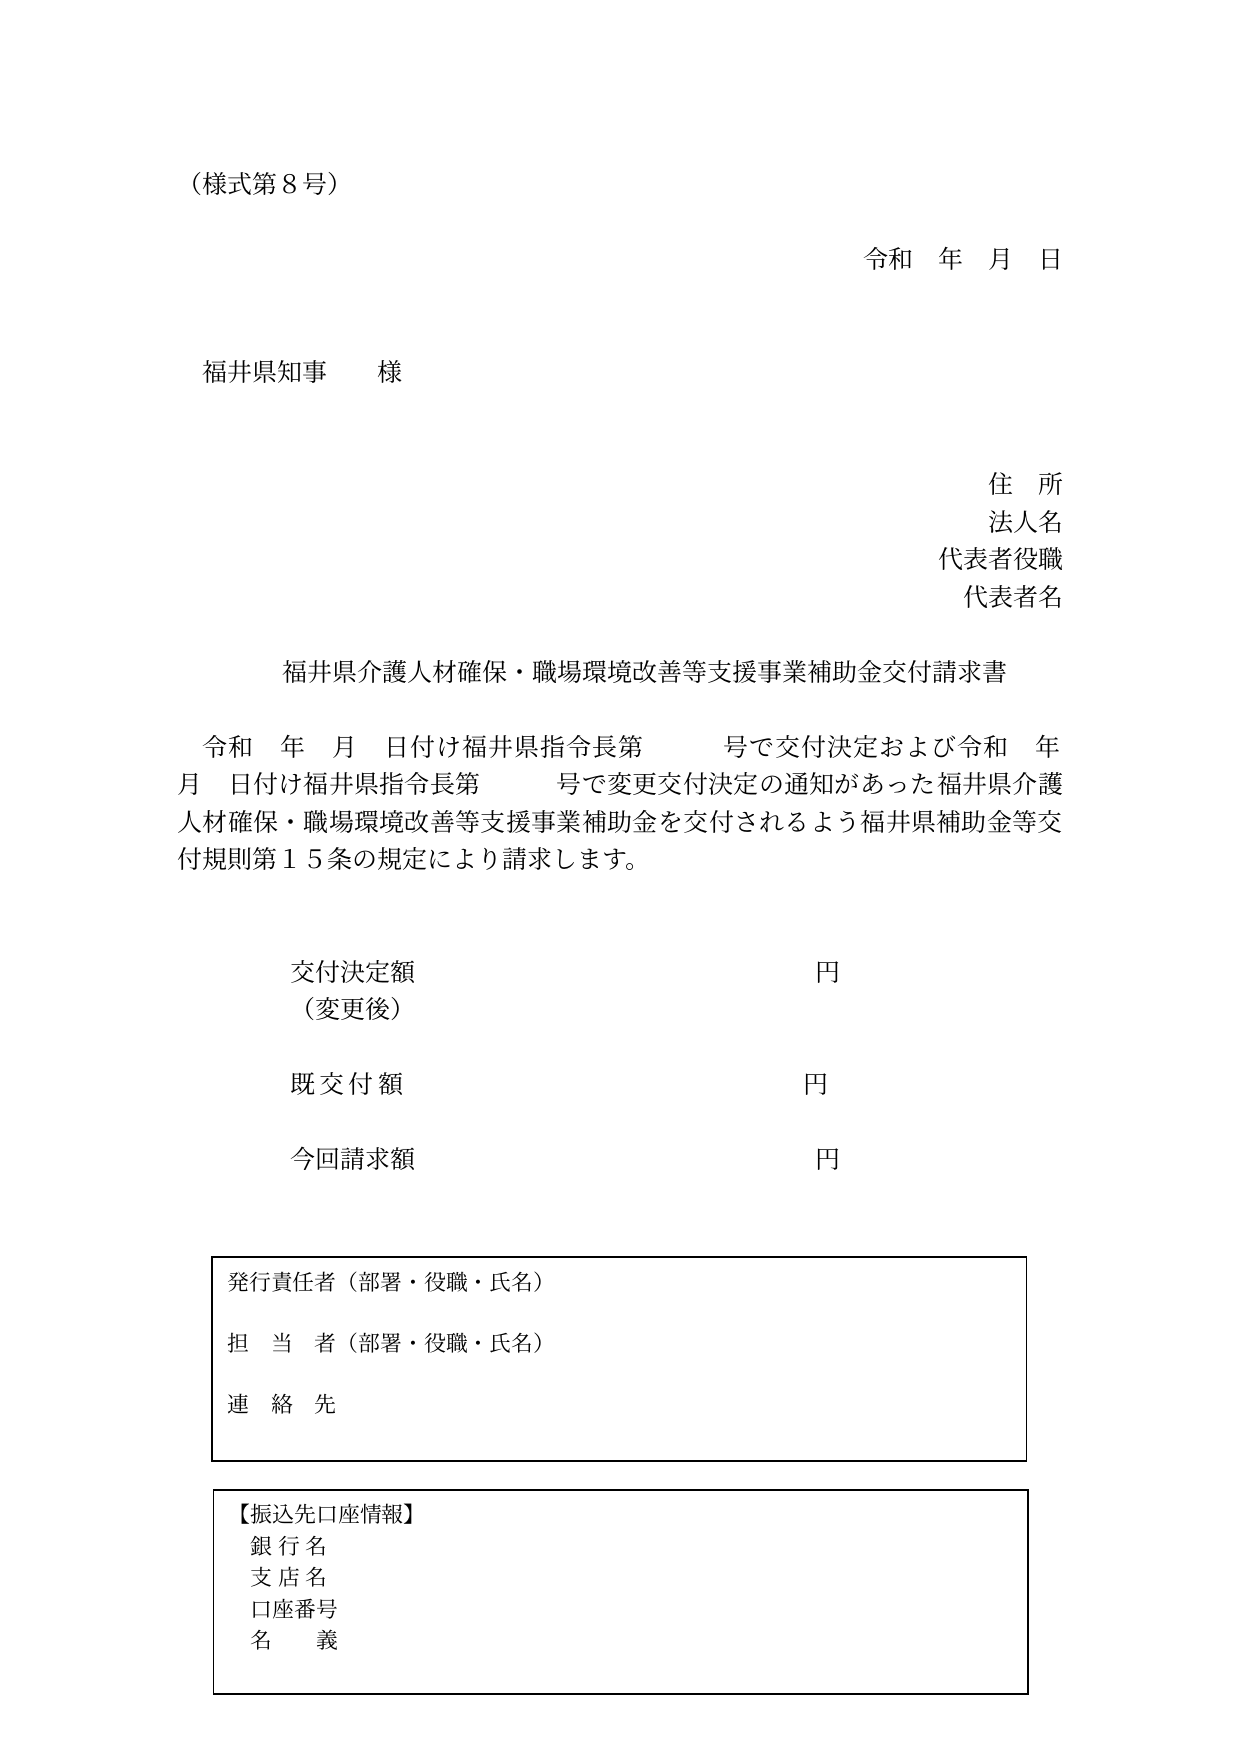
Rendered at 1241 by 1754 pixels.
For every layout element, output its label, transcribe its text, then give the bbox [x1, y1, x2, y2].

text 交付決定額 円 [177, 952, 1063, 989]
text 住 所 [177, 464, 1063, 502]
text 今回請求額 円 [177, 1139, 1063, 1177]
text 福井県介護人材確保・職場環境改善等支援事業補助金交付請求書 [177, 652, 1063, 689]
text （変更後） [177, 989, 1063, 1027]
text 代表者役職 [177, 539, 1063, 577]
text 福井県知事 様 [177, 352, 1063, 389]
text 令和 年 月 日付け福井県指令長第 号で交付決定および令和 年 月 日付け福井県指令長第 号で変更交付決定の通知があった福井県介護人材確保・職場環境改善等支援事業補助金を交付されるよう福井県補助金等交付規則第１５条の規定により請求します。 [177, 727, 1063, 877]
text 法人名 [177, 502, 1063, 539]
text （様式第８号） [177, 164, 1063, 202]
text 令和 年 月 日 [177, 239, 1063, 277]
text 既交付額 円 [177, 1064, 1063, 1102]
text 代表者名 [177, 577, 1063, 614]
